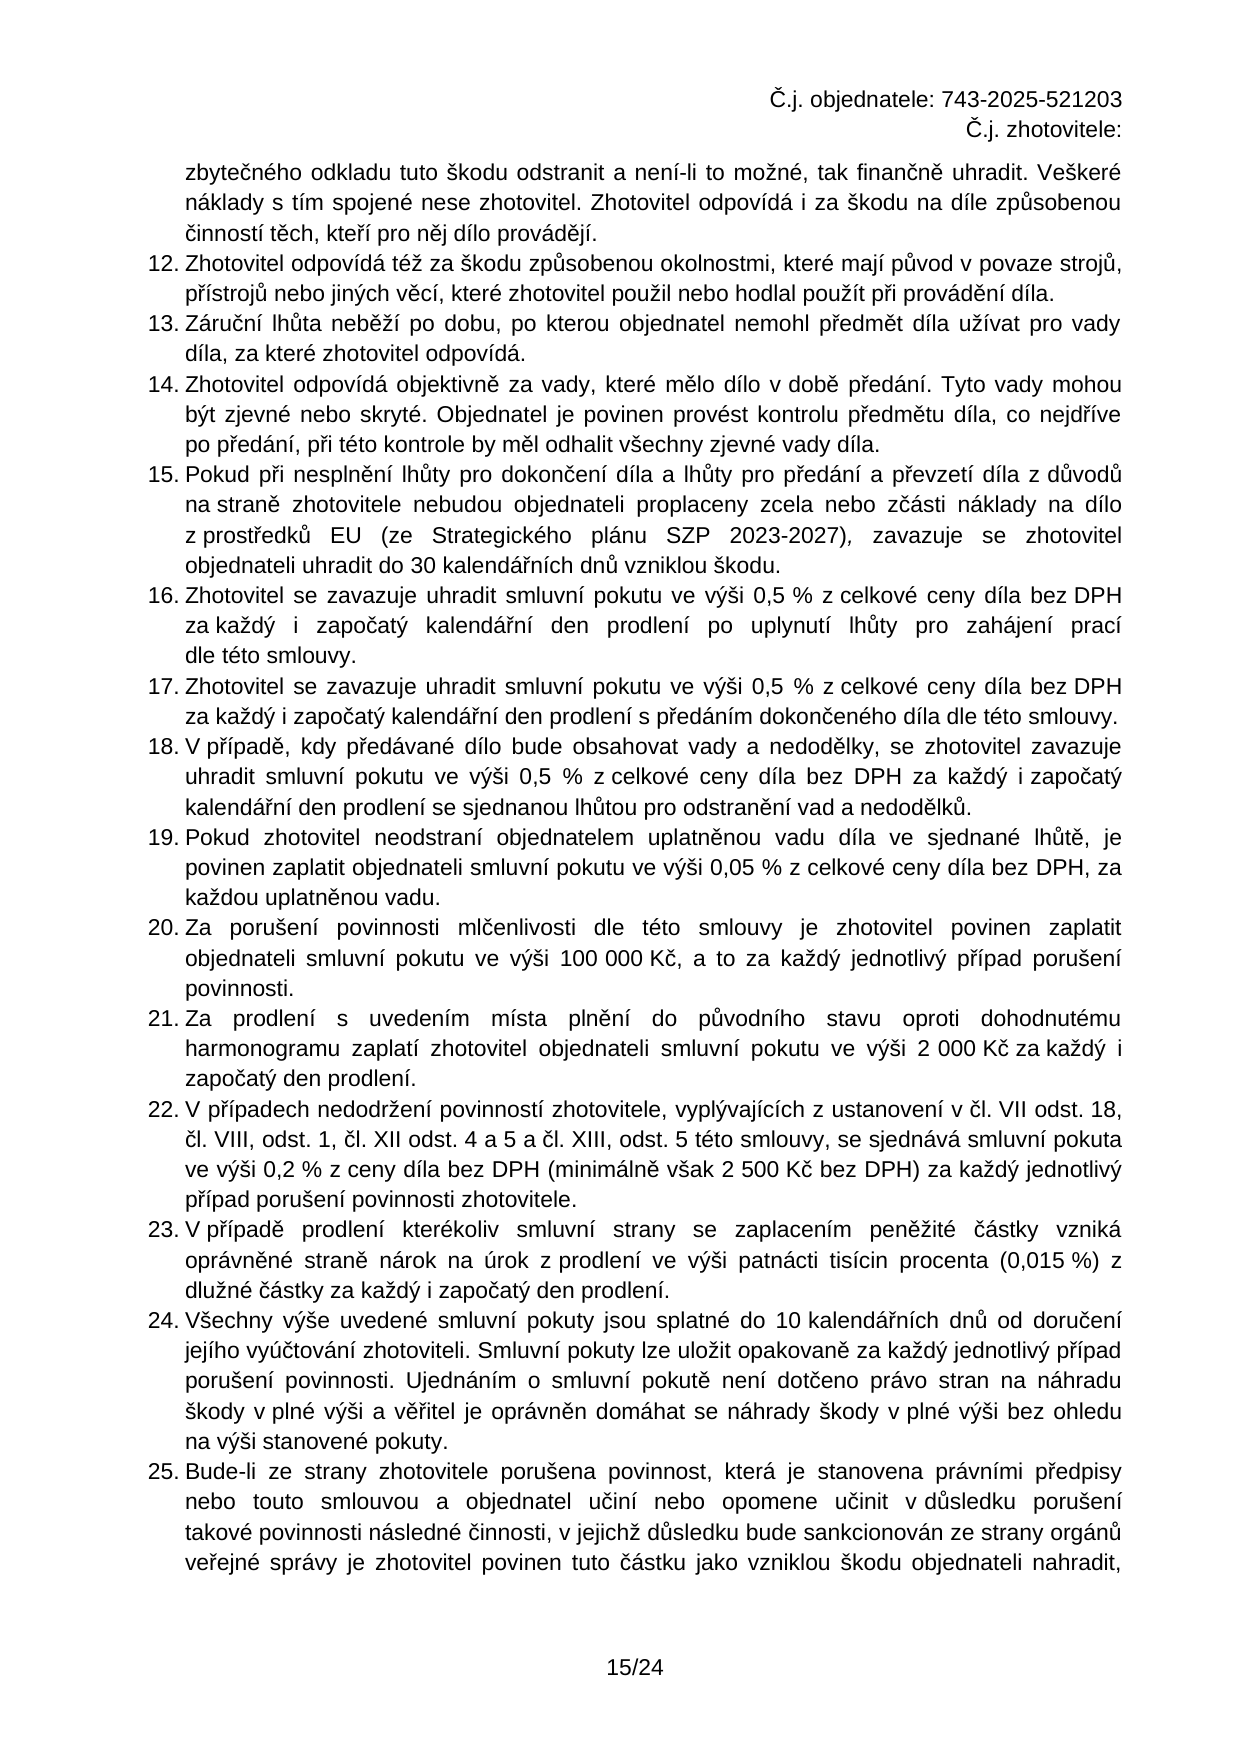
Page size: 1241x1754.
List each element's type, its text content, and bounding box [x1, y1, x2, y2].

list Zhotovitel odpovídá též za škodu způsobenou okolnostmi, které mají původ v povaze strojů, přístrojů nebo jiných věcí, které zhotovitel použil nebo hodlal použít při provádění díla. [148, 250, 1122, 306]
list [148, 1458, 1122, 1575]
list Za prodlení s uvedením místa plnění do původního stavu oproti dohodnutému harmonogramu zaplatí zhotovitel objednateli smluvní pokutu ve výši 2 000 Kč za každý i započatý den prodlení. [148, 1005, 1122, 1092]
list V případě, kdy předávané dílo bude obsahovat vady a nedodělky, se zhotovitel zavazuje uhradit smluvní pokutu ve výši 0,5 % z celkové ceny díla bez DPH za každý i započatý kalendářní den prodlení se sjednanou lhůtou pro odstranění vad a nedodělků. [148, 733, 1122, 820]
list V případech nedodržení povinností zhotovitele, vyplývajících z ustanovení v čl. VII odst. 18, čl. VIII, odst. 1, čl. XII odst. 4 a 5 a čl. XIII, odst. 5 této smlouvy, se sjednává smluvní pokuta ve výši 0,2 % z ceny díla bez DPH (minimálně však 2 500 Kč bez DPH) za každý jednotlivý případ porušení povinnosti zhotovitele. [148, 1096, 1122, 1213]
list Zhotovitel odpovídá objektivně za vady, které mělo dílo v době předání. Tyto vady mohou být zjevné nebo skryté. Objednatel je povinen provést kontrolu předmětu díla, co nejdříve po předání, při této kontrole by měl odhalit všechny zjevné vady díla. [148, 371, 1122, 457]
list Všechny výše uvedené smluvní pokuty jsou splatné do 10 kalendářních dnů od doručení jejího vyúčtování zhotoviteli. Smluvní pokuty lze uložit opakovaně za každý jednotlivý případ porušení povinnosti. Ujednáním o smluvní pokutě není dotčeno právo stran na náhradu škody v plné výši a věřitel je oprávněn domáhat se náhrady škody v plné výši bez ohledu na výši stanovené pokuty. [148, 1307, 1122, 1454]
list Pokud zhotovitel neodstraní objednatelem uplatněnou vadu díla ve sjednané lhůtě, je povinen zaplatit objednateli smluvní pokutu ve výši 0,05 % z celkové ceny díla bez DPH, za každou uplatněnou vadu. [148, 824, 1122, 911]
list Zhotovitel se zavazuje uhradit smluvní pokutu ve výši 0,5 % z celkové ceny díla bez DPH za každý i započatý kalendářní den prodlení po uplynutí lhůty pro zahájení prací dle této smlouvy. [148, 582, 1122, 669]
list Pokud při nesplnění lhůty pro dokončení díla a lhůty pro předání a převzetí díla z důvodů na straně zhotovitele nebudou objednateli proplaceny zcela nebo zčásti náklady na dílo z prostředků EU (ze Strategického plánu SZP 2023-2027), zavazuje se zhotovitel objednateli uhradit do 30 kalendářních dnů vzniklou škodu. [148, 461, 1122, 578]
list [148, 159, 1122, 246]
list Zhotovitel se zavazuje uhradit smluvní pokutu ve výši 0,5 % z celkové ceny díla bez DPH za každý i započatý kalendářní den prodlení s předáním dokončeného díla dle této smlouvy. [148, 673, 1122, 729]
list V případě prodlení kterékoliv smluvní strany se zaplacením peněžité částky vzniká oprávněné straně nárok na úrok z prodlení ve výši patnácti tisícin procenta (0,015 %) z dlužné částky za každý i započatý den prodlení. [148, 1216, 1122, 1303]
list Za porušení povinnosti mlčenlivosti dle této smlouvy je zhotovitel povinen zaplatit objednateli smluvní pokutu ve výši 100 000 Kč, a to za každý jednotlivý případ porušení povinnosti. [148, 914, 1122, 1001]
list Záruční lhůta neběží po dobu, po kterou objednatel nemohl předmět díla užívat pro vady díla, za které zhotovitel odpovídá. [148, 310, 1122, 367]
